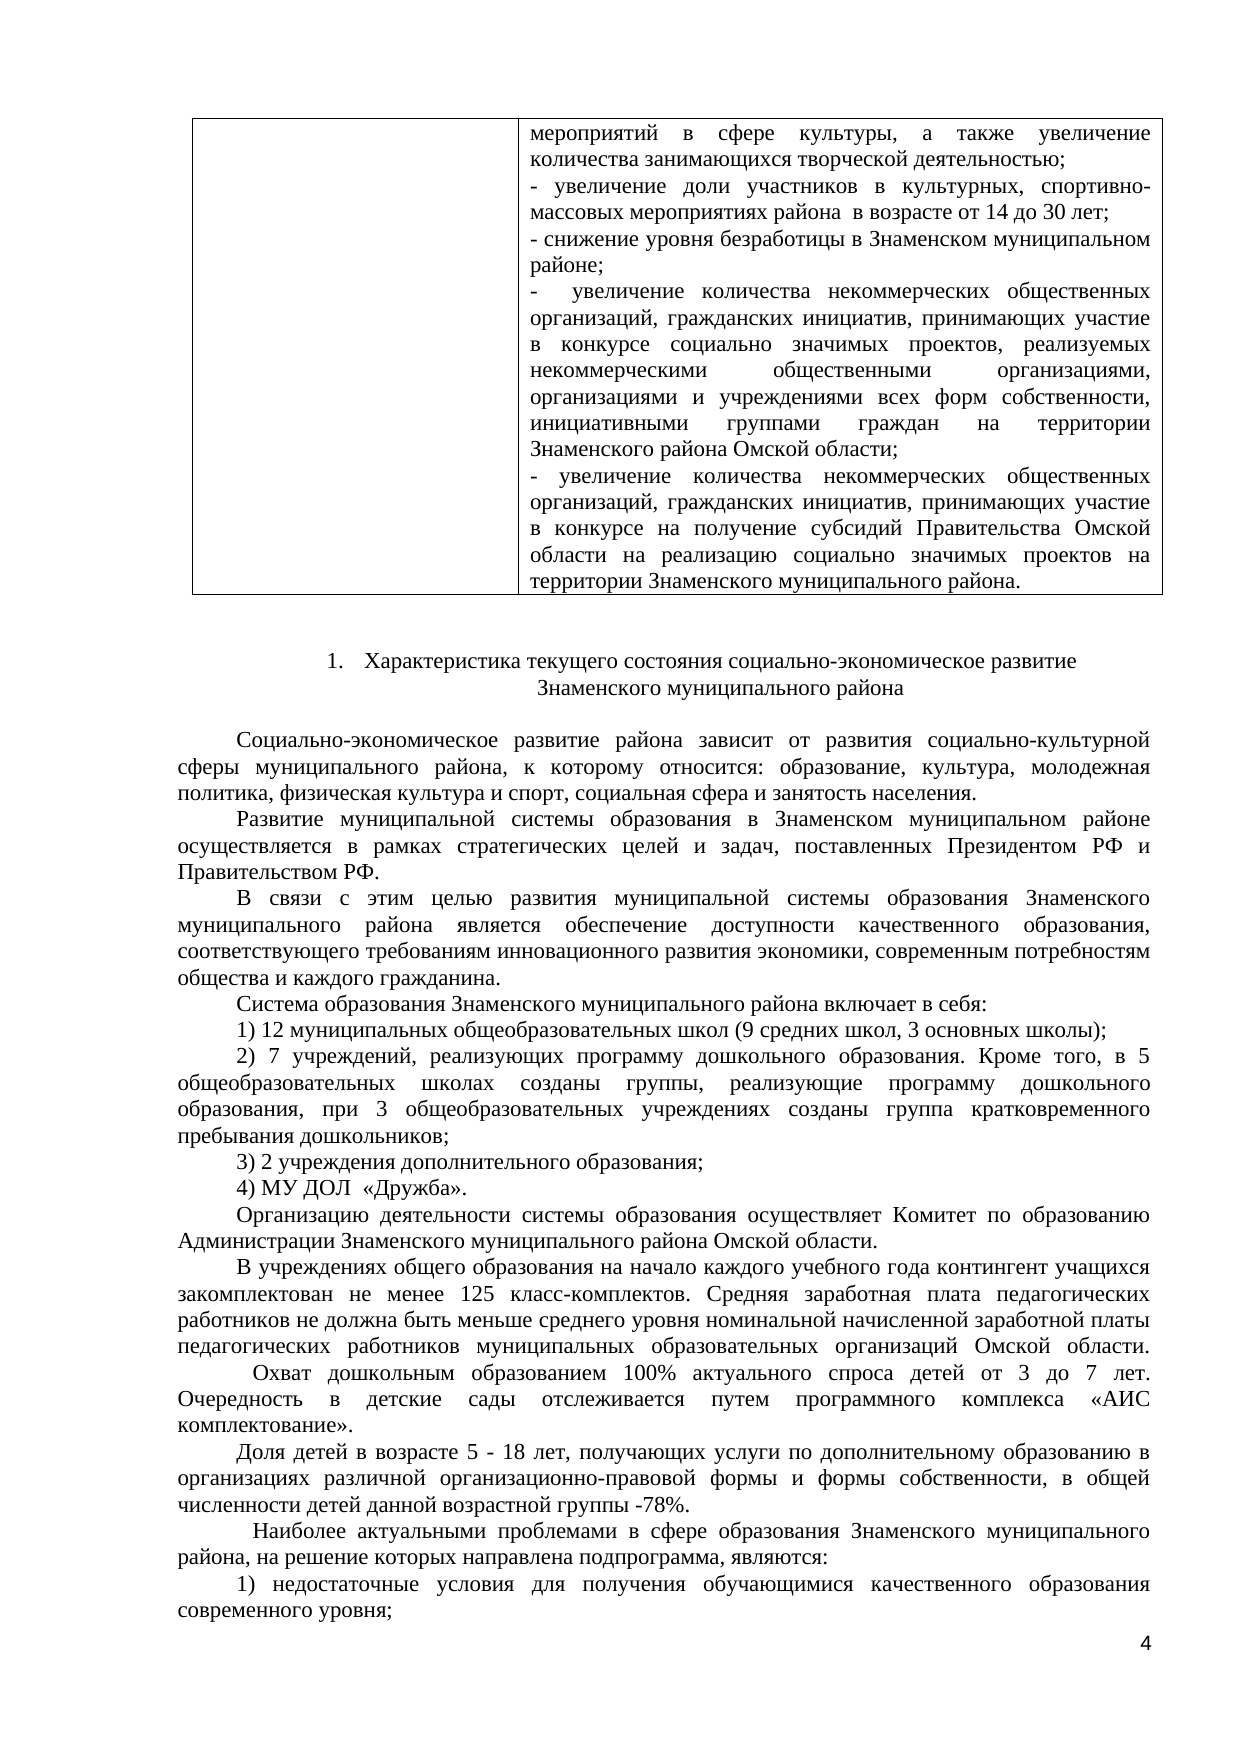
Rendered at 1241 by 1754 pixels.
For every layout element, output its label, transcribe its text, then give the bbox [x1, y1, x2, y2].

text 4) МУ ДОЛ «Дружба». [177, 1174, 1152, 1201]
text 1) недостаточные условия для получения обучающимися качественного образования современного уровня; [177, 1570, 1152, 1622]
list Характеристика текущего состояния социально-экономическое развитие [252, 647, 1152, 674]
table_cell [193, 119, 518, 593]
text Развитие муниципальной системы образования в Знаменском муниципальном районе осуществляется в рамках стратегических целей и задач, поставленных Президентом РФ и Правительством РФ. [177, 805, 1152, 884]
text 2) 7 учреждений, реализующих программу дошкольного образования. Кроме того, в 5 общеобразовательных школах созданы группы, реализующие программу дошкольного образования, при 3 общеобразовательных учреждениях созданы группа кратковременного пребывания дошкольников; [177, 1043, 1152, 1148]
text Система образования Знаменского муниципального района включает в себя: [177, 990, 1152, 1016]
text Наиболее актуальными проблемами в сфере образования Знаменского муниципального района, на решение которых направлена подпрограмма, являются: [177, 1517, 1152, 1570]
text Организацию деятельности системы образования осуществляет Комитет по образованию Администрации Знаменского муниципального района Омской области. [177, 1201, 1152, 1253]
text В учреждениях общего образования на начало каждого учебного года контингент учащихся закомплектован не менее 125 класс-комплектов. Средняя заработная плата педагогических работников не должна быть меньше среднего уровня номинальной начисленной заработной платы педагогических работников муниципальных образовательных организаций Омской области. Охват дошкольным образованием 100% актуального спроса детей от 3 до 7 лет. Очередность в детские сады отслеживается путем программного комплекса «АИС комплектование». [177, 1253, 1152, 1438]
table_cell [519, 119, 1162, 593]
text В связи с этим целью развития муниципальной системы образования Знаменского муниципального района является обеспечение доступности качественного образования, соответствующего требованиям инновационного развития экономики, современным потребностям общества и каждого гражданина. [177, 884, 1152, 990]
text 3) 2 учреждения дополнительного образования; [177, 1148, 1152, 1174]
text Знаменского муниципального района [290, 674, 1152, 700]
text Социально-экономическое развитие района зависит от развития социально-культурной сферы муниципального района, к которому относится: образование, культура, молодежная политика, физическая культура и спорт, социальная сфера и занятость населения. [177, 726, 1152, 805]
text Доля детей в возрасте 5 - 18 лет, получающих услуги по дополнительному образованию в организациях различной организационно-правовой формы и формы собственности, в общей численности детей данной возрастной группы -78%. [177, 1438, 1152, 1517]
text 1) 12 муниципальных общеобразовательных школ (9 средних школ, 3 основных школы); [177, 1016, 1152, 1043]
